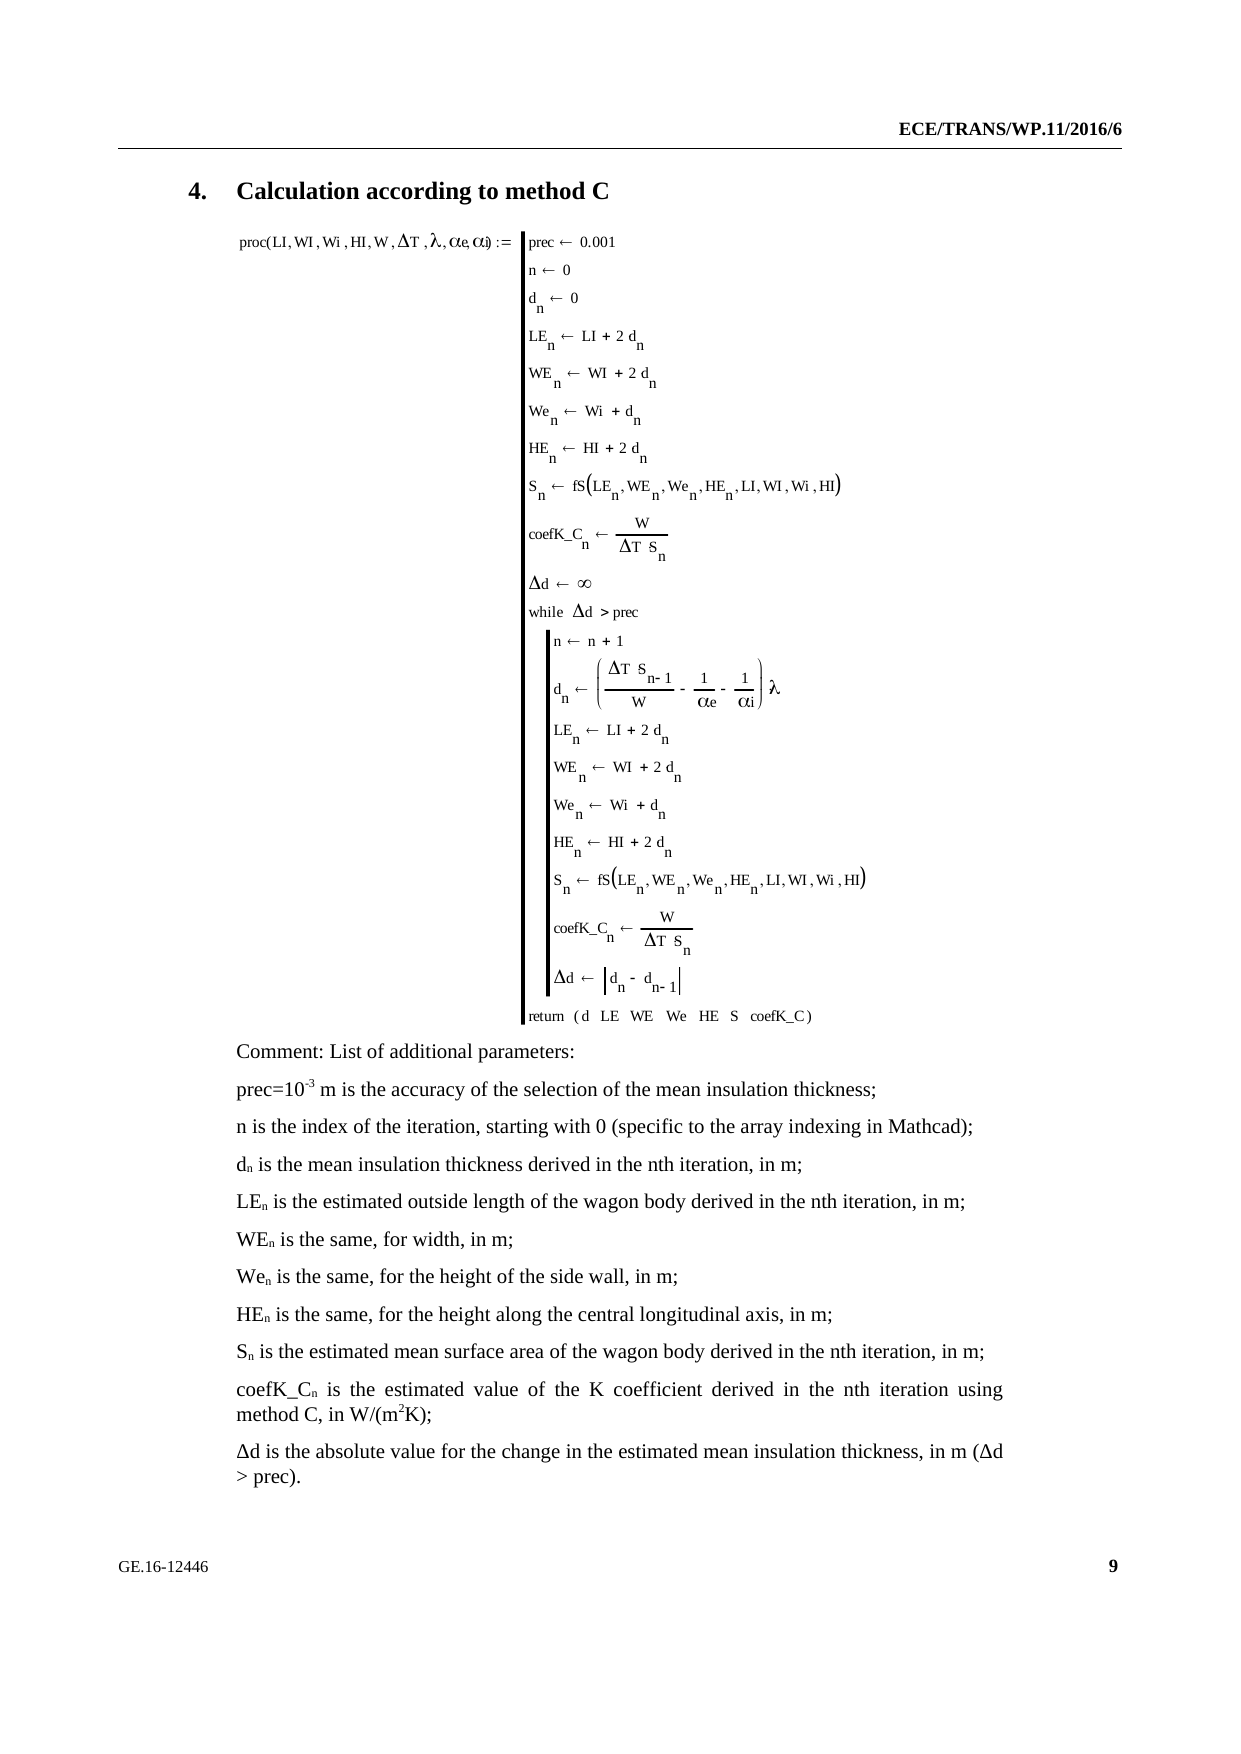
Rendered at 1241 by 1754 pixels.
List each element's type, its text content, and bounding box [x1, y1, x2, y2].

text HEn is the same, for the height along the central longitudinal axis, in m; [236, 1301, 1004, 1326]
text prec=10-3 m is the accuracy of the selection of the mean insulation thickness; [236, 1076, 1004, 1101]
text Wen is the same, for the height of the side wall, in m; [236, 1263, 1004, 1288]
text Δd is the absolute value for the change in the estimated mean insulation thickness, in m (Δd > prec). [236, 1438, 1004, 1488]
text dn is the mean insulation thickness derived in the nth iteration, in m; [236, 1151, 1004, 1176]
text LEn is the estimated outside length of the wagon body derived in the nth iteration, in m; [236, 1188, 1004, 1213]
text n is the index of the iteration, starting with 0 (specific to the array indexing in Mathcad); [236, 1113, 1004, 1138]
text Comment: List of additional parameters: [236, 1038, 1004, 1063]
text 4. Calculation according to method C [118, 177, 1004, 205]
text coefK_Cn is the estimated value of the K coefficient derived in the nth iteration using method C, in W/(m2K); [236, 1376, 1004, 1426]
text Sn is the estimated mean surface area of the wagon body derived in the nth iteration, in m; [236, 1338, 1004, 1363]
text WEn is the same, for width, in m; [236, 1226, 1004, 1251]
